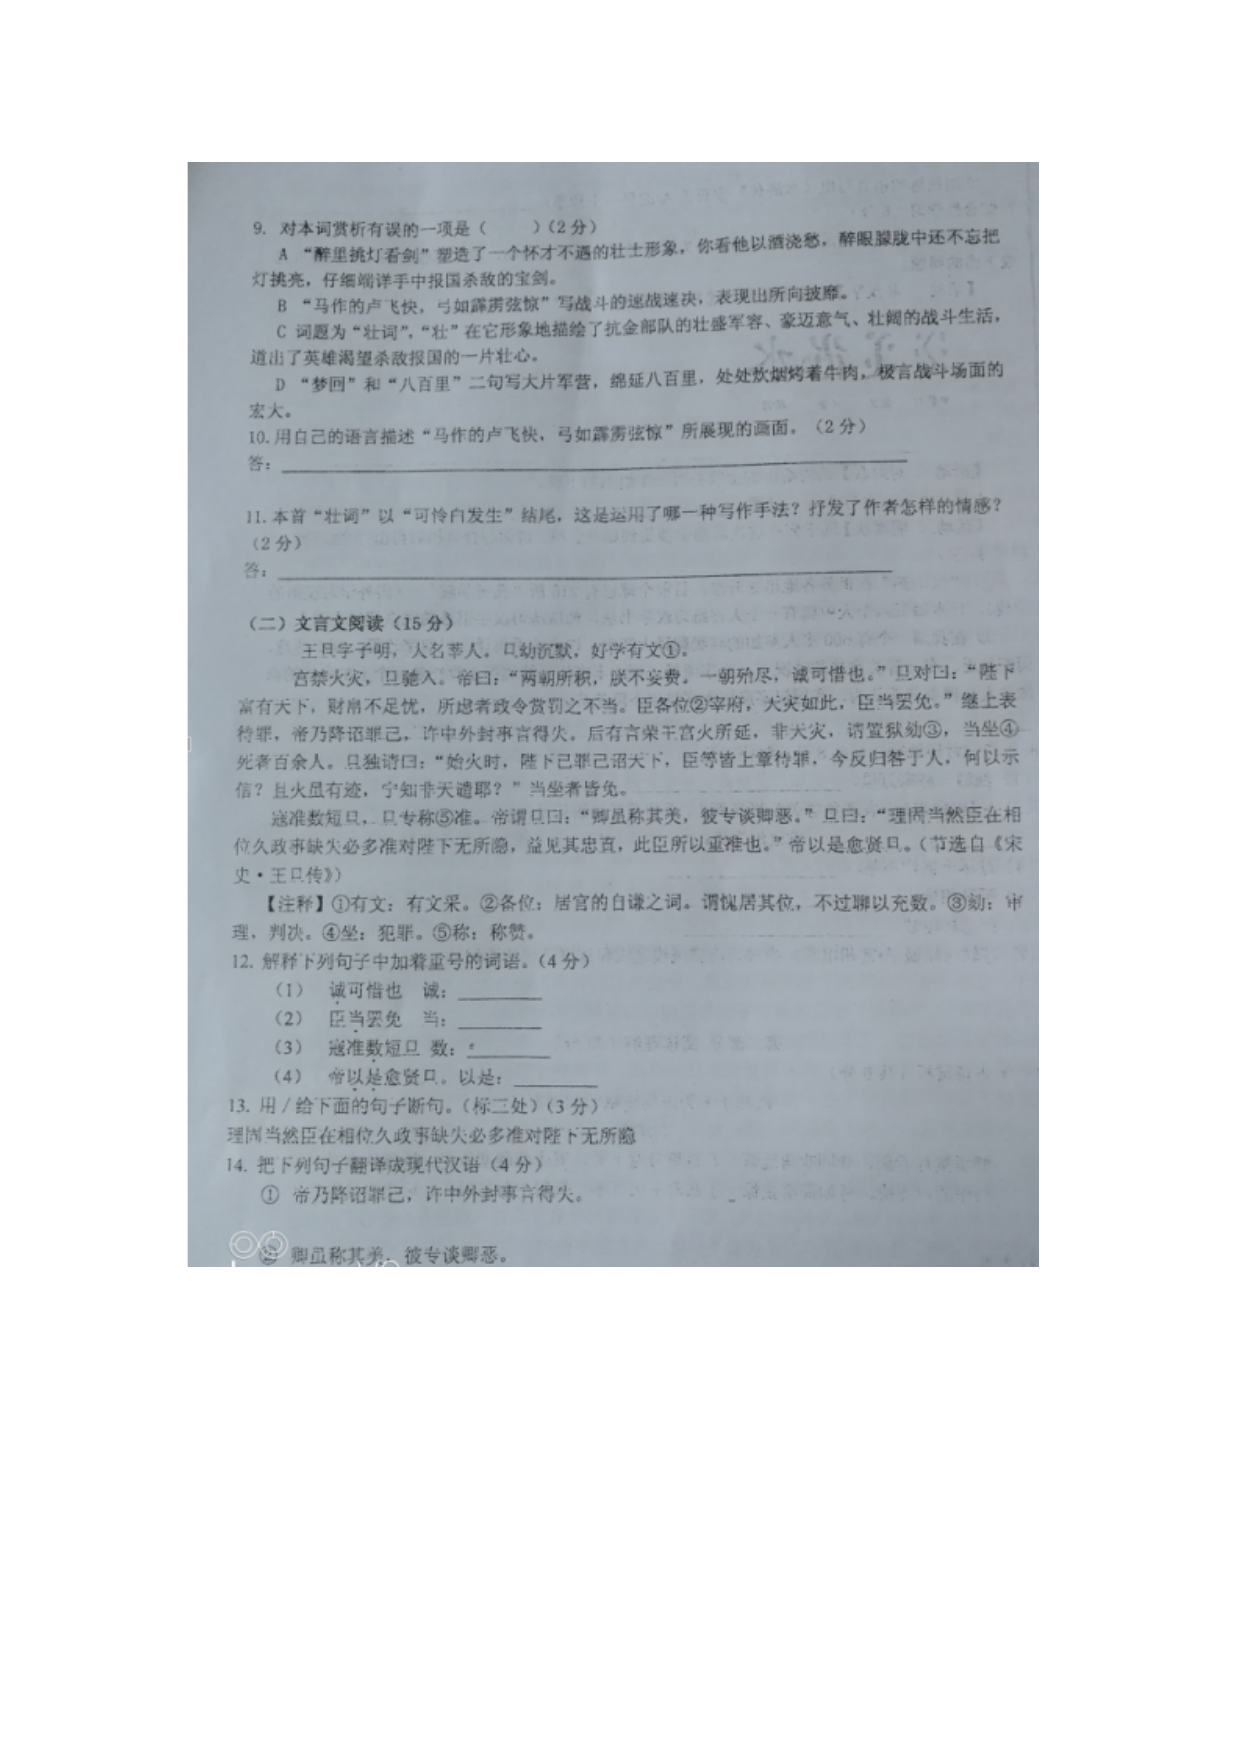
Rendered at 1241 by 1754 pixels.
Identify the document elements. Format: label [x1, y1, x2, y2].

picture [187, 162, 1039, 1267]
